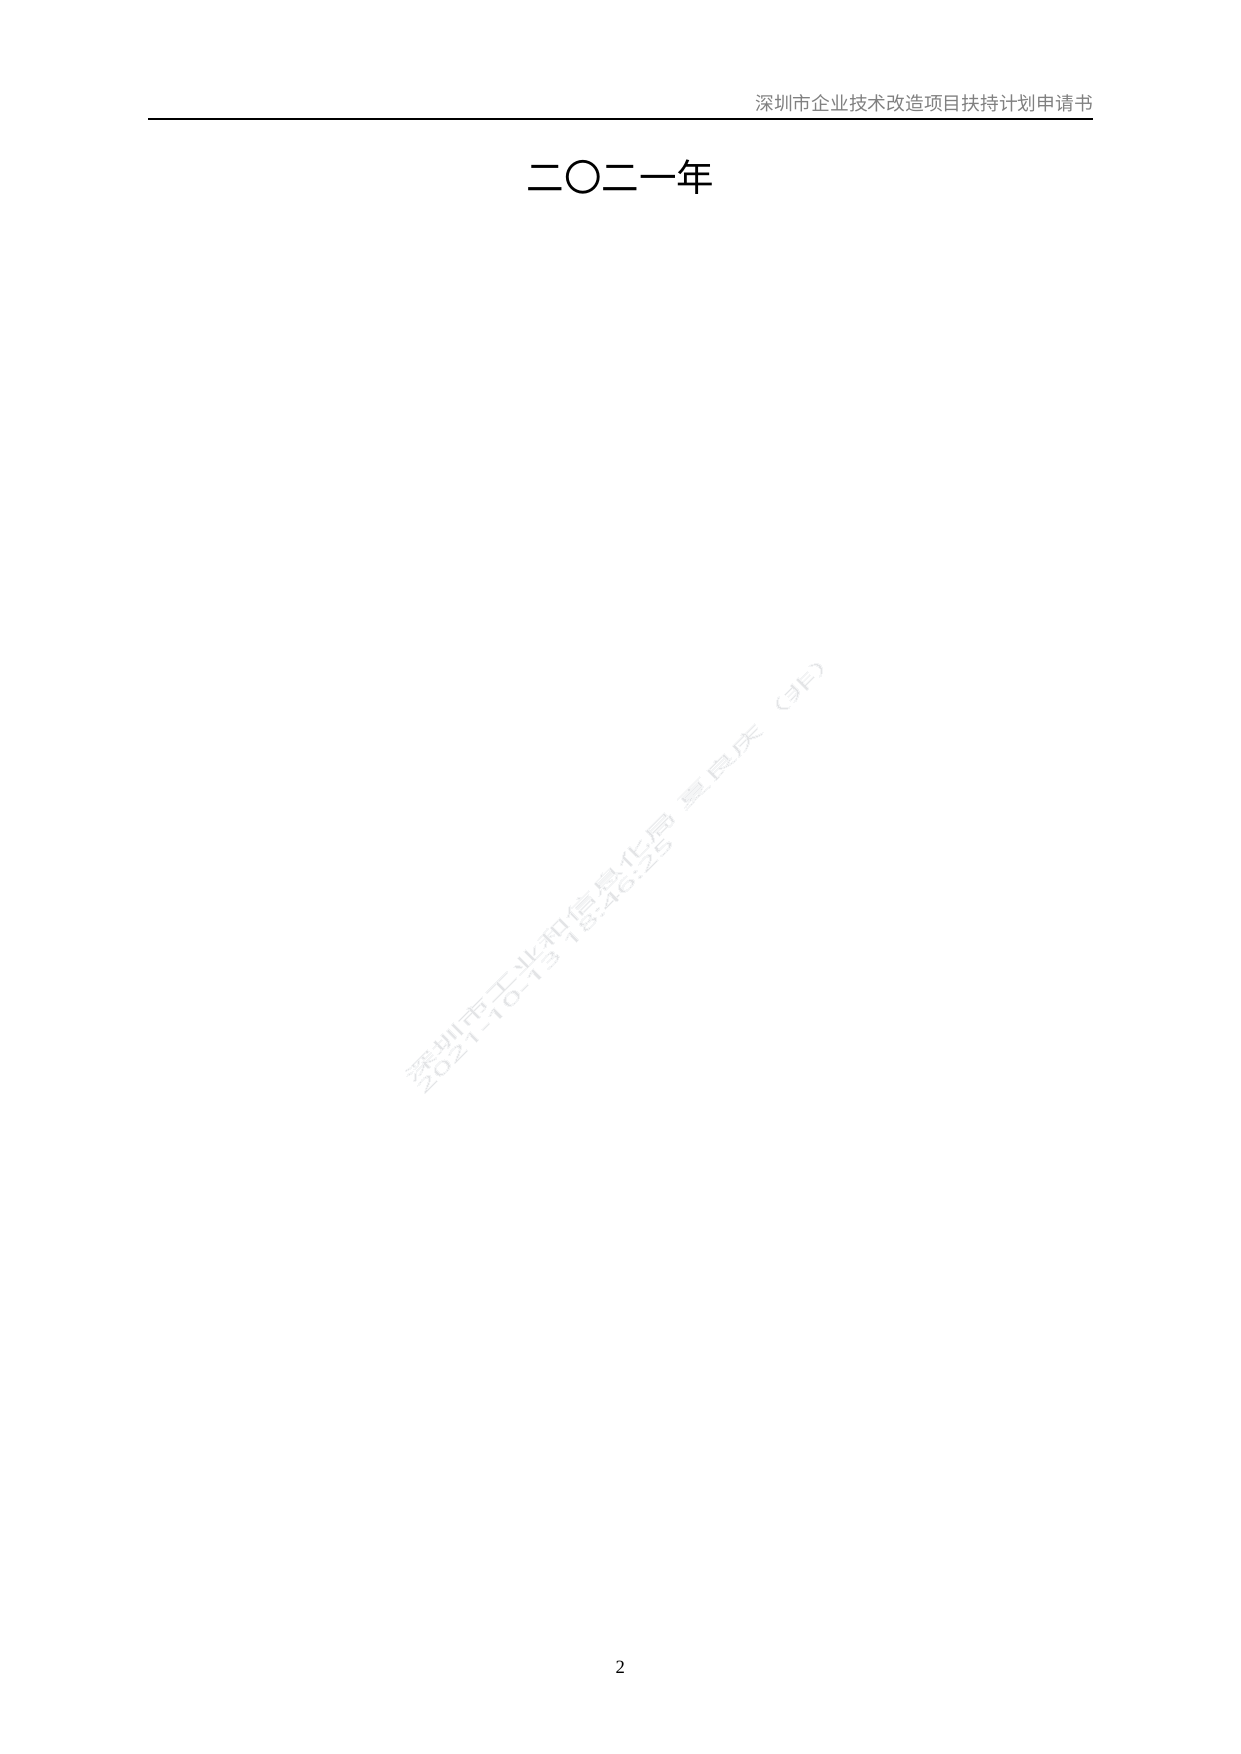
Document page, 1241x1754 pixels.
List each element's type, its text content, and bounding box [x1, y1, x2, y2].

text 二〇二一年 [148, 148, 1093, 202]
